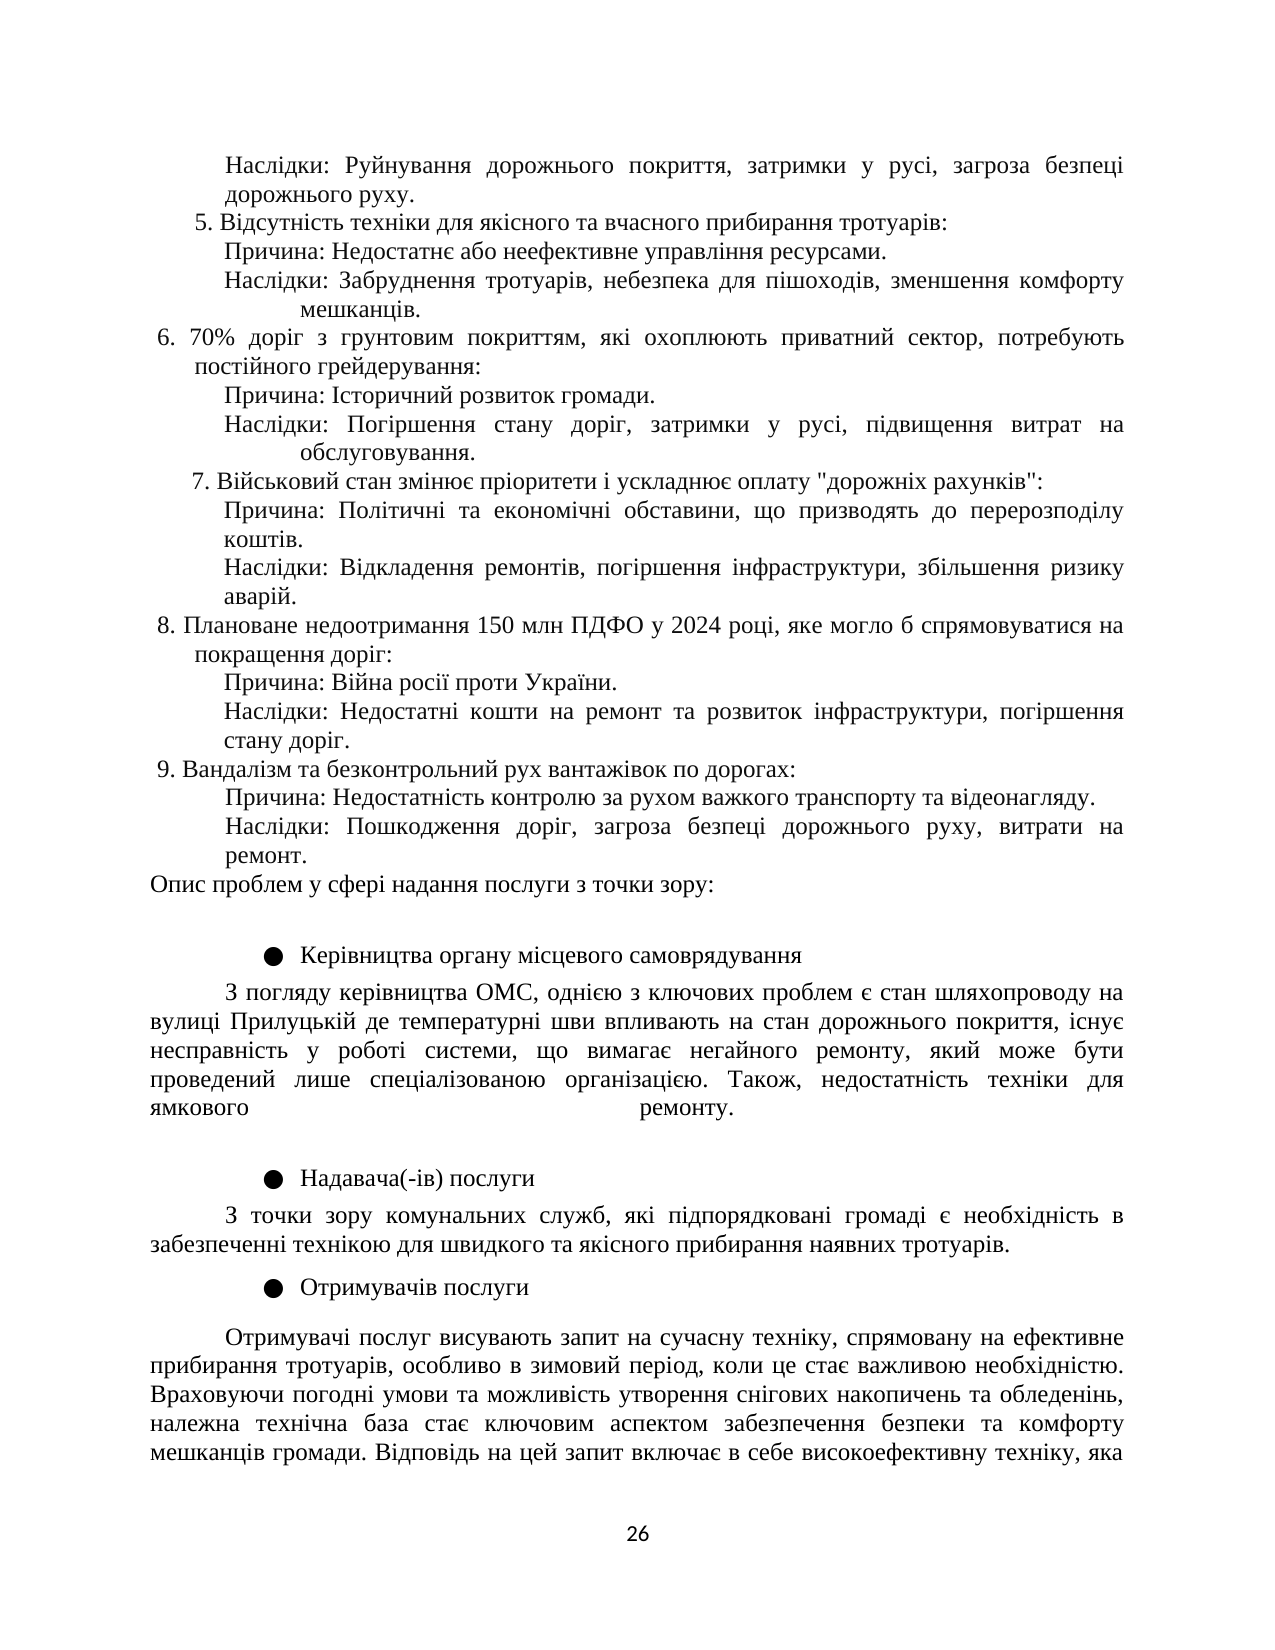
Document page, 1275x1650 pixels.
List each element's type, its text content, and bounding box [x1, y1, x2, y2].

text Наслідки: Руйнування дорожнього покриття, затримки у русі, загроза безпеці дорожнього руху. [225, 150, 1125, 207]
list Керівництва органу місцевого самоврядування [262, 926, 1125, 977]
text Наслідки: Відкладення ремонтів, погіршення інфраструктури, збільшення ризику аварій. [224, 552, 1125, 610]
text Причина: Недостатність контролю за рухом важкого транспорту та відеонагляду. [225, 782, 1125, 811]
text Причина: Недостатнє або неефективне управління ресурсами. [224, 236, 1125, 265]
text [150, 1322, 1125, 1466]
text 7. Військовий стан змінює пріоритети і ускладнює оплату "дорожніх рахунків": [191, 466, 1125, 495]
text 5. Відсутність техніки для якісного та вчасного прибирання тротуарів: [194, 207, 1125, 236]
list 8. Плановане недоотримання 150 млн ПДФО у 2024 році, яке могло б спрямовуватися на покращення доріг: [157, 610, 1125, 667]
text Причина: Війна росії проти України. [224, 667, 1125, 696]
text З погляду керівництва ОМС, однією з ключових проблем є стан шляхопроводу на вулиці Прилуцькій де температурні шви впливають на стан дорожнього покриття, існує несправність у роботі системи, що вимагає негайного ремонту, який може бути проведений лише спеціалізованою організацією. Також, недостатність техніки для ямкового ремонту. [150, 977, 1125, 1149]
text Причина: Політичні та економічні обставини, що призводять до перерозподілу коштів. [224, 495, 1125, 552]
text З точки зору комунальних служб, які підпорядковані громаді є необхідність в забезпеченні технікою для швидкого та якісного прибирання наявних тротуарів. [150, 1201, 1125, 1258]
text Наслідки: Забруднення тротуарів, небезпека для пішоходів, зменшення комфорту мешканців. [224, 265, 1125, 322]
list 9. Вандалізм та безконтрольний рух вантажівок по дорогах: [157, 754, 1125, 782]
text Наслідки: Погіршення стану доріг, затримки у русі, підвищення витрат на обслуговування. [224, 409, 1125, 466]
list 6. 70% доріг з грунтовим покриттям, які охоплюють приватний сектор, потребують постійного грейдерування: [157, 322, 1125, 380]
list Надавача(-ів) послуги [262, 1149, 1125, 1201]
text Наслідки: Недостатні кошти на ремонт та розвиток інфраструктури, погіршення стану доріг. [224, 696, 1125, 754]
list Отримувачів послуги [262, 1258, 1125, 1309]
text Наслідки: Пошкодження доріг, загроза безпеці дорожнього руху, витрати на ремонт. [225, 811, 1125, 869]
text Опис проблем у сфері надання послуги з точки зору: [150, 869, 1125, 897]
text Причина: Історичний розвиток громади. [224, 380, 1125, 409]
